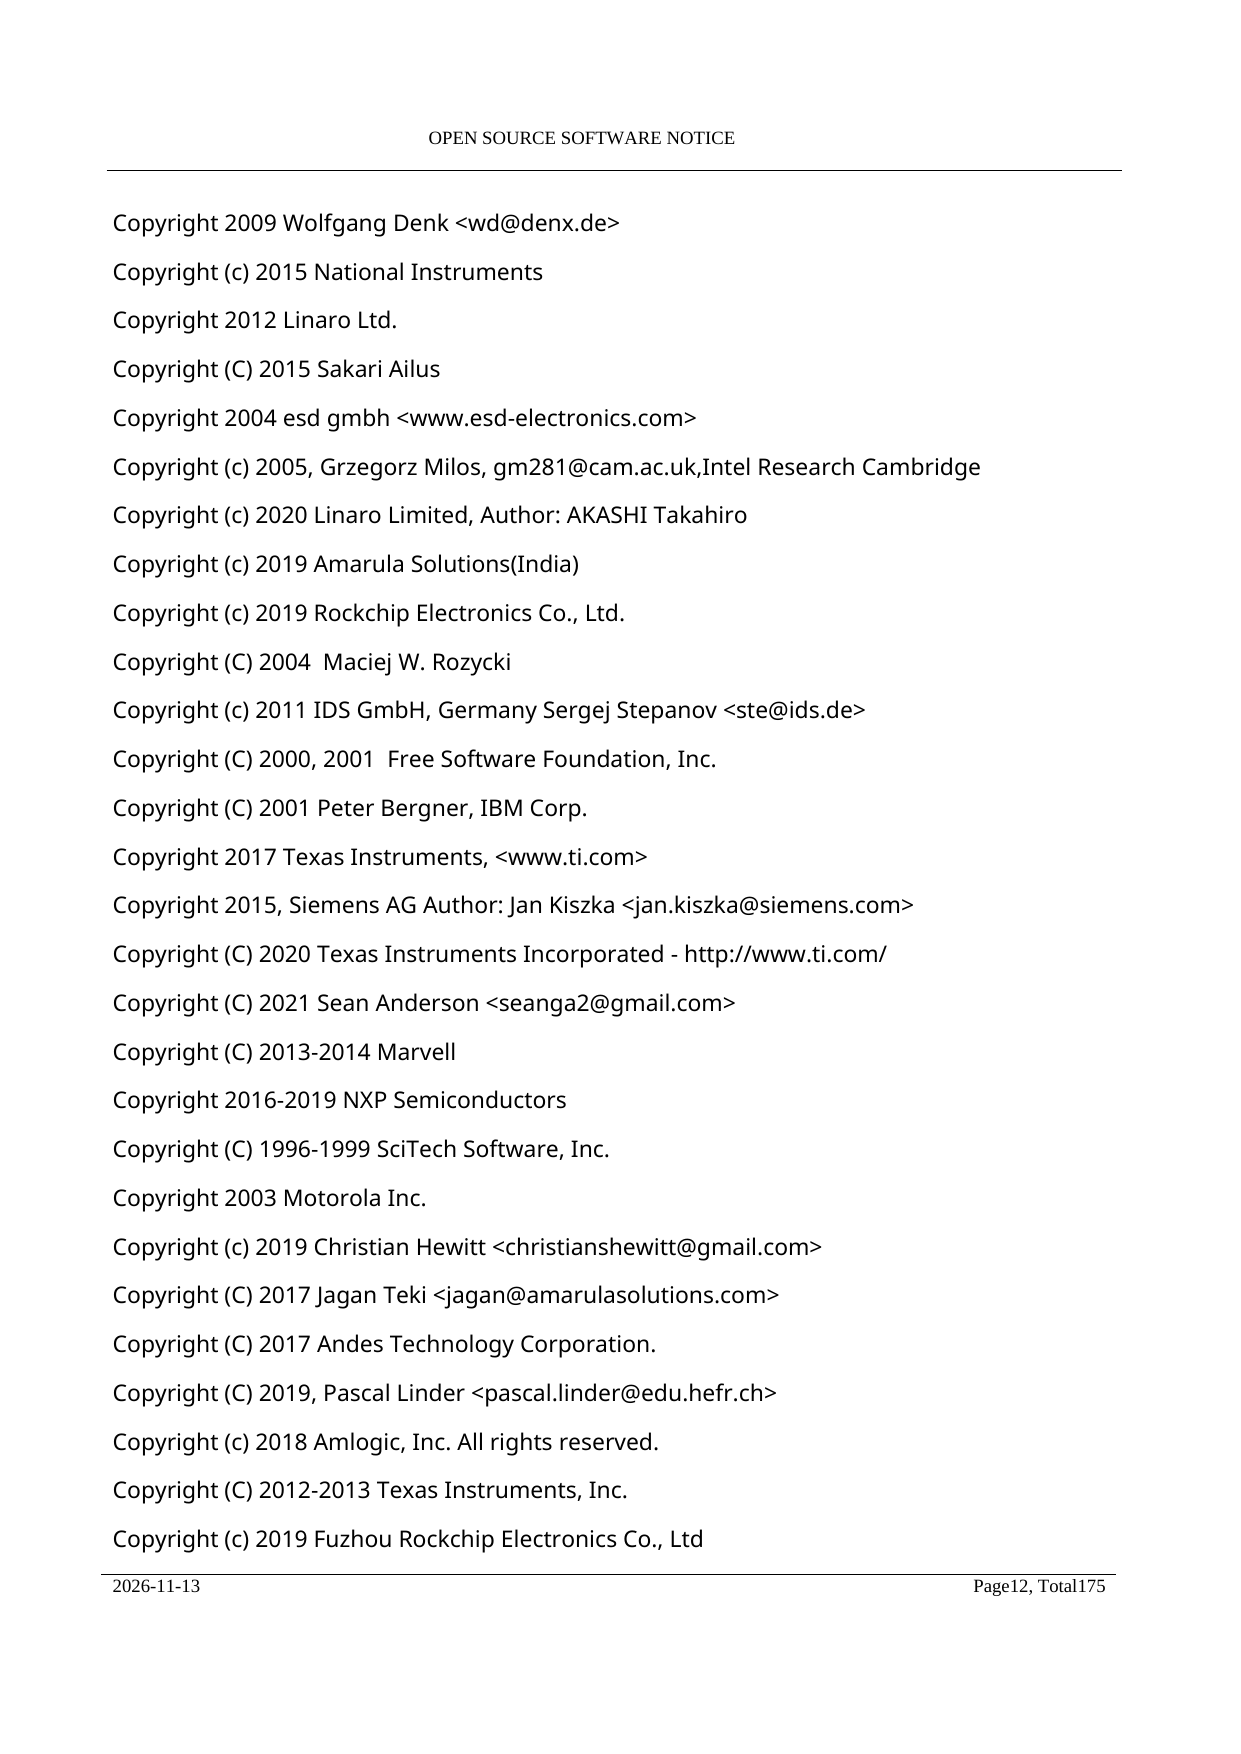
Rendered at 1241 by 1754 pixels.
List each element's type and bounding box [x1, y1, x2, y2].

text [112, 206, 1128, 1555]
